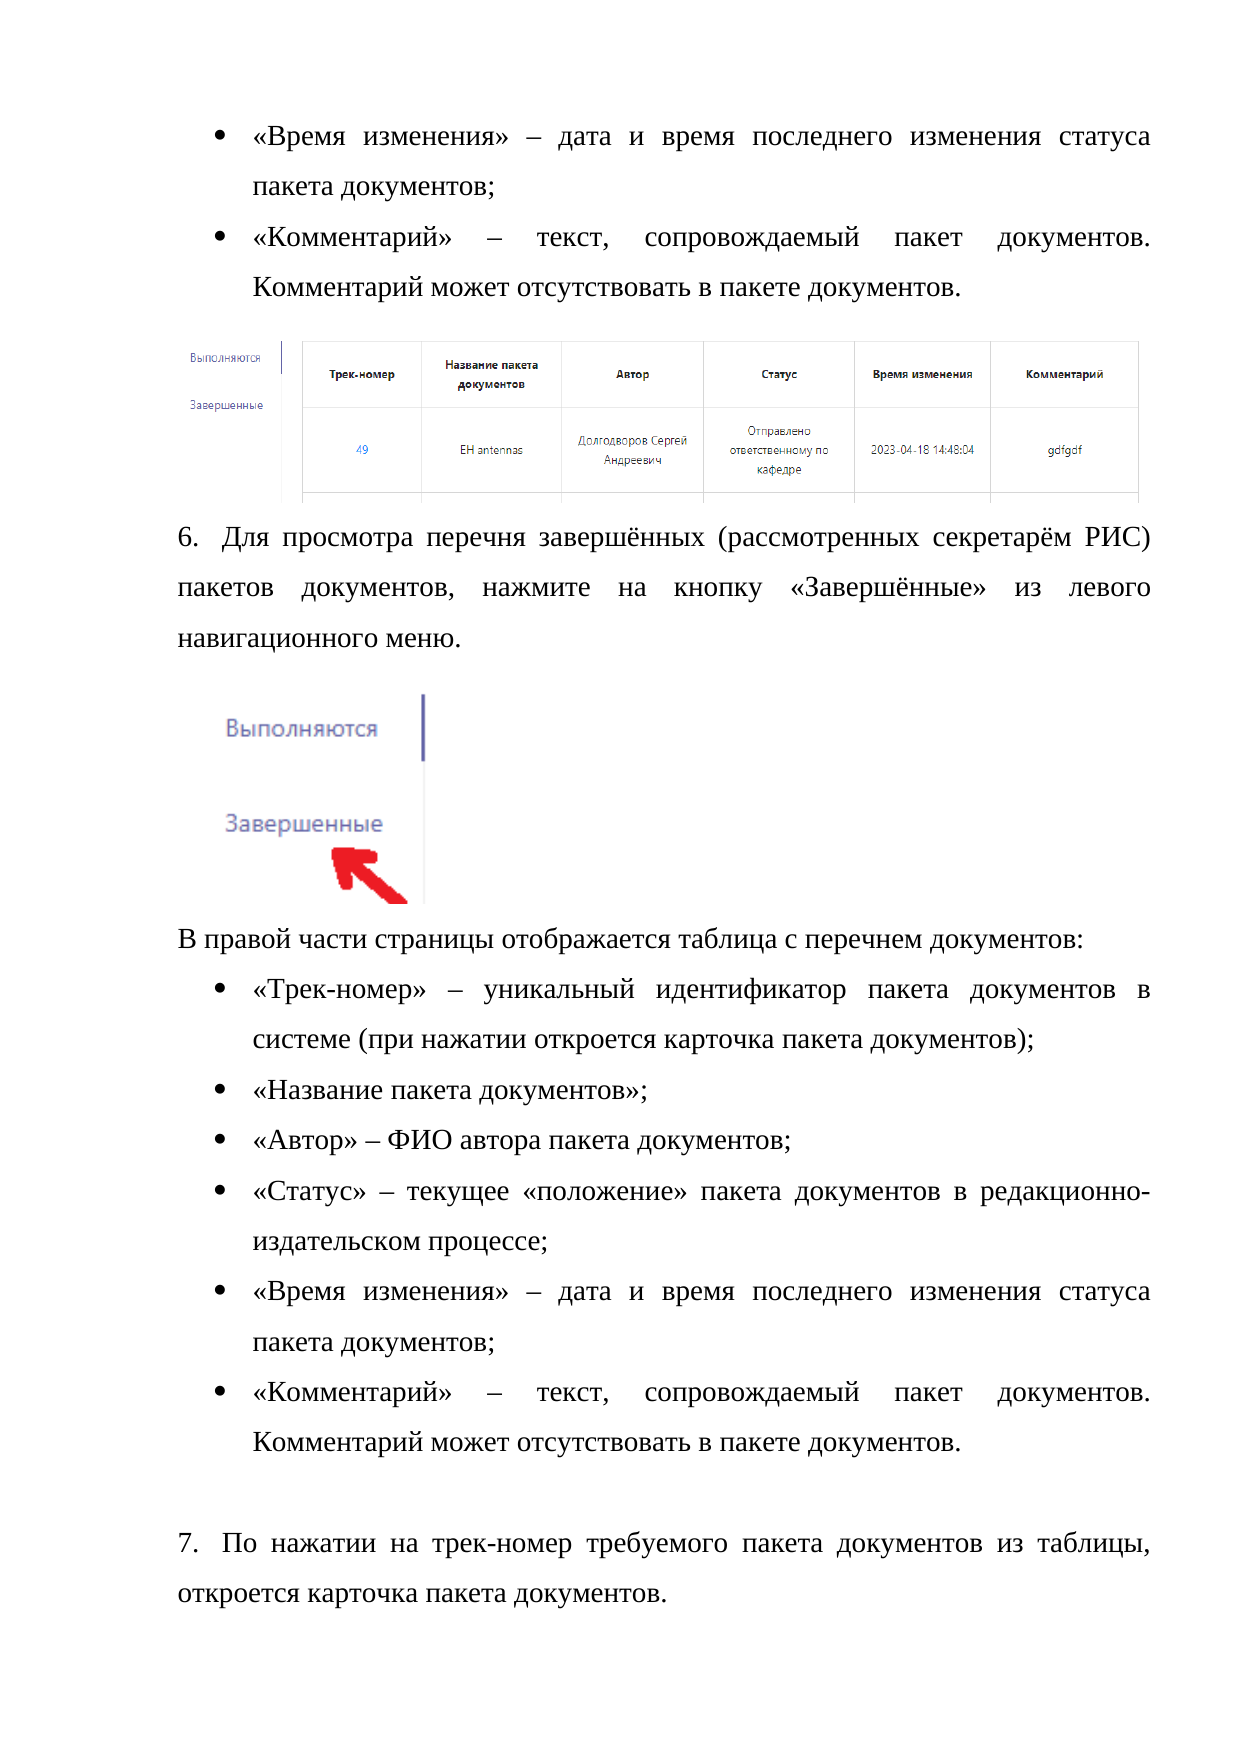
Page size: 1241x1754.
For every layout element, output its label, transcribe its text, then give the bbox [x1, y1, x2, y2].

picture [177, 319, 1151, 503]
list «Название пакета документов»; [215, 1072, 1152, 1105]
list «Автор» – ФИО автора пакета документов; [215, 1122, 1152, 1156]
list Для просмотра перечня завершённых (рассмотренных секретарём РИС) пакетов документов, нажмите на кнопку «Завершённые» из левого навигационного меню. [177, 519, 1152, 653]
picture [177, 670, 457, 904]
list В правой части страницы отображается таблица с перечнем документов: [177, 670, 1152, 954]
list По нажатии на трек-номер требуемого пакета документов из таблицы, откроется карточка пакета документов. [177, 1525, 1152, 1609]
list «Комментарий» – текст, сопровождаемый пакет документов. Комментарий может отсутствовать в пакете документов. [215, 219, 1152, 303]
list «Время изменения» – дата и время последнего изменения статуса пакета документов; [215, 1273, 1152, 1357]
list «Время изменения» – дата и время последнего изменения статуса пакета документов; [215, 118, 1152, 202]
list «Комментарий» – текст, сопровождаемый пакет документов. Комментарий может отсутствовать в пакете документов. [215, 1374, 1152, 1458]
list «Трек-номер» – уникальный идентификатор пакета документов в системе (при нажатии откроется карточка пакета документов); [215, 971, 1152, 1055]
list «Статус» – текущее «положение» пакета документов в редакционно-издательском процессе; [215, 1173, 1152, 1257]
